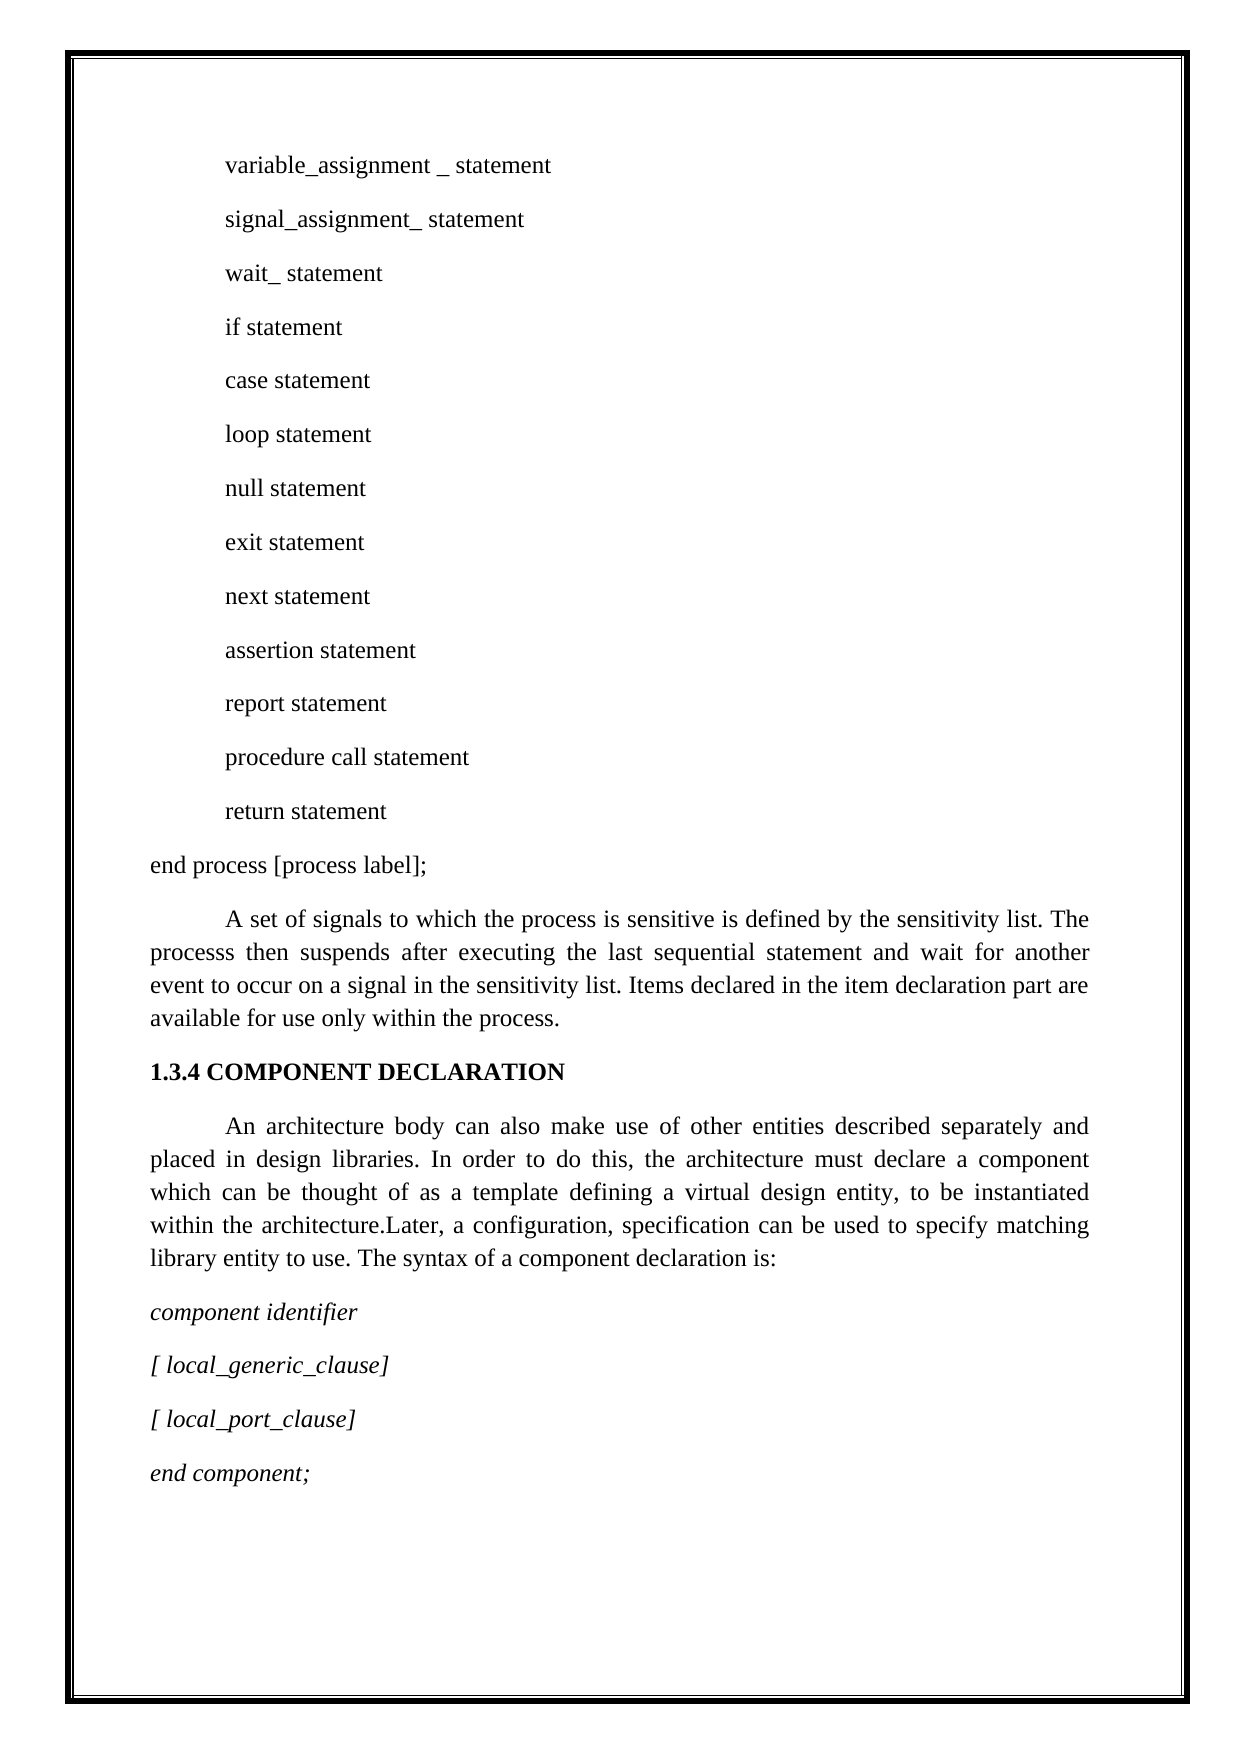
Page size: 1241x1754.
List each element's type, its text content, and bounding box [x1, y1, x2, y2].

text null statement [225, 473, 1090, 502]
text A set of signals to which the process is sensitive is defined by the sensitivity list. The processs then suspends after executing the last sequential statement and wait for another event to occur on a signal in the sensitivity list. Items declared in the item declaration part are available for use only within the process. [150, 904, 1090, 1032]
text [ local_port_clause] [150, 1404, 1090, 1433]
text if statement [225, 312, 1090, 340]
text case statement [225, 365, 1090, 394]
text next statement [225, 581, 1090, 609]
text [ local_generic_clause] [150, 1351, 1090, 1379]
text loop statement [225, 419, 1090, 448]
text An architecture body can also make use of other entities described separately and placed in design libraries. In order to do this, the architecture must declare a component which can be thought of as a template defining a virtual design entity, to be instantiated within the architecture.Later, a configuration, specification can be used to specify matching library entity to use. The syntax of a component declaration is: [150, 1111, 1090, 1272]
text wait_ statement [225, 258, 1090, 286]
text variable_assignment _ statement [225, 150, 1090, 179]
text end process [process label]; [150, 850, 1090, 879]
text exit statement [225, 527, 1090, 556]
text return statement [225, 796, 1090, 825]
text 1.3.4 COMPONENT DECLARATION [150, 1057, 1090, 1086]
text end component; [150, 1458, 1090, 1487]
text signal_assignment_ statement [225, 204, 1090, 233]
text report statement [225, 688, 1090, 717]
text procedure call statement [225, 742, 1090, 771]
text component identifier [150, 1297, 1090, 1325]
text assertion statement [225, 635, 1090, 663]
